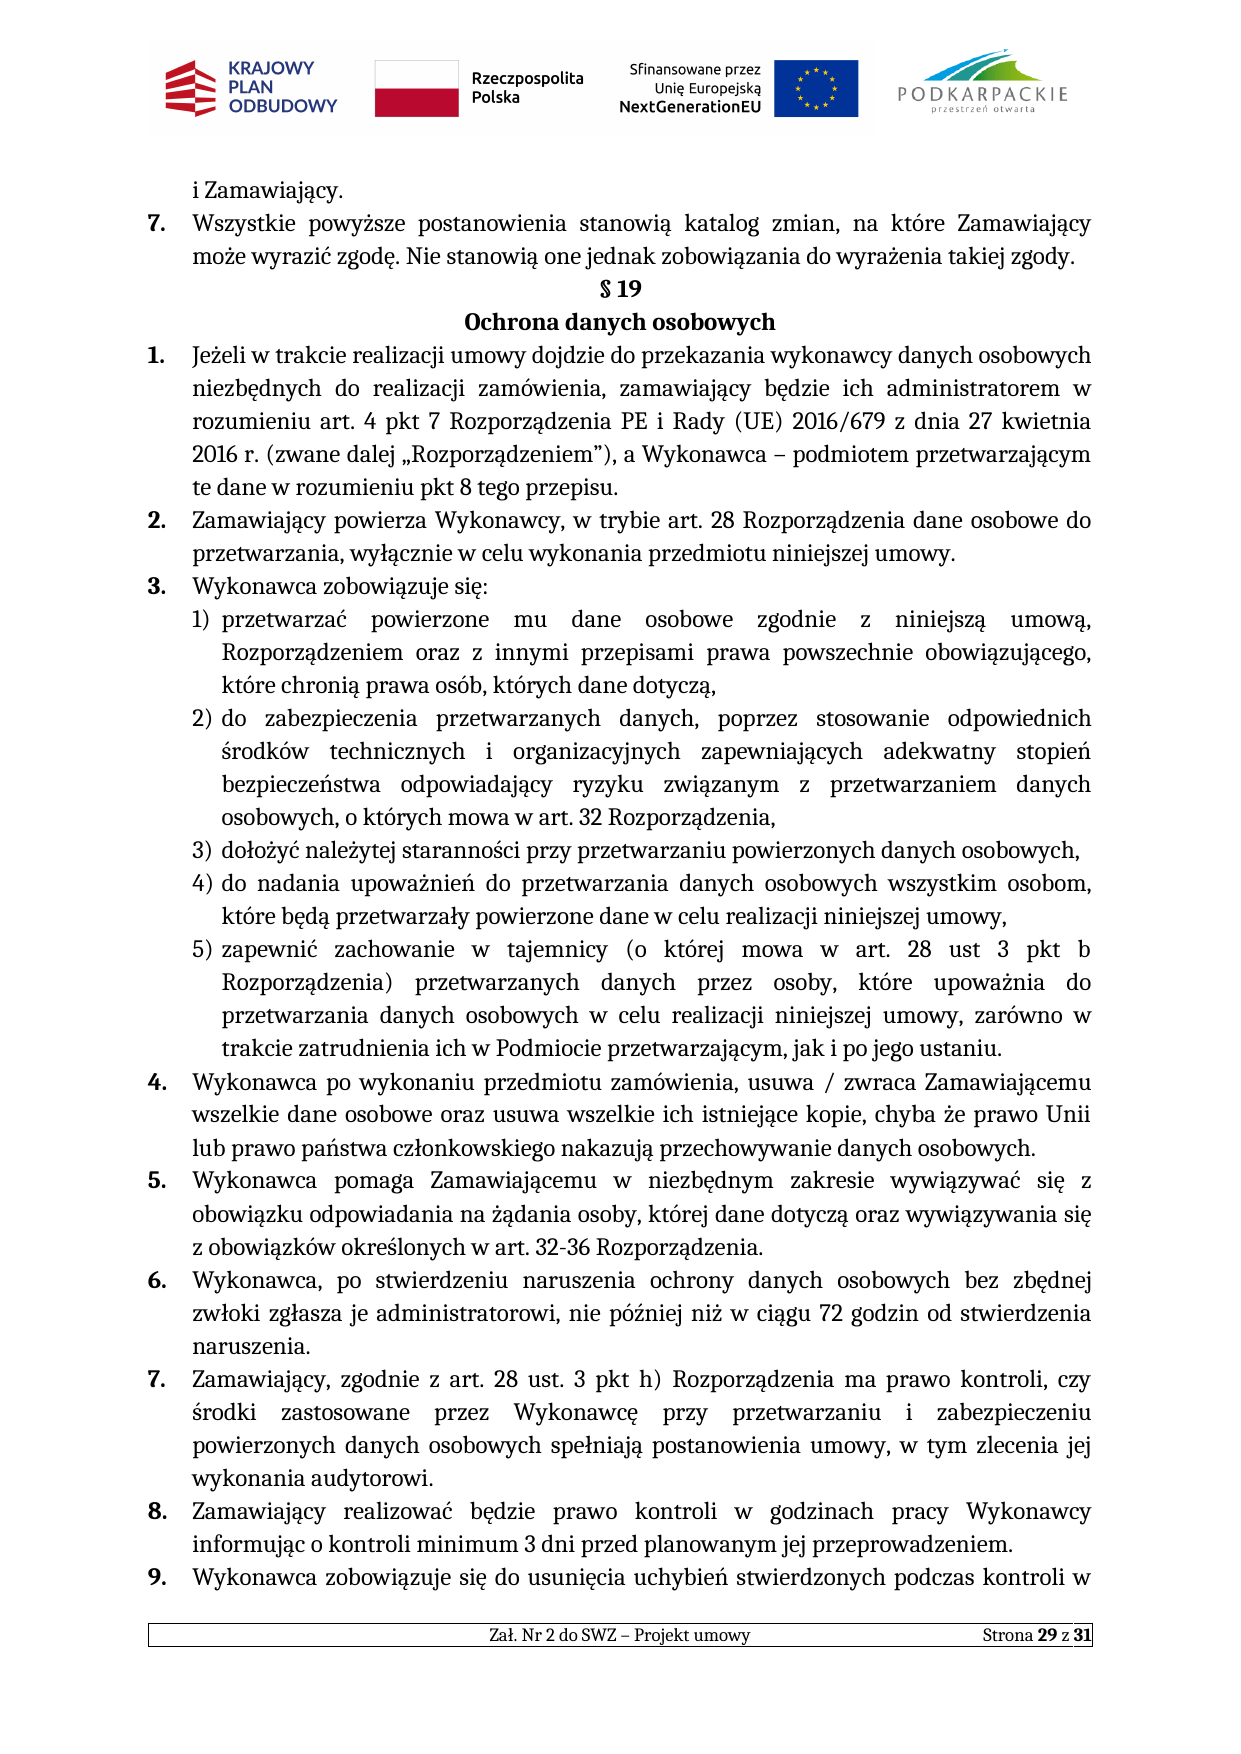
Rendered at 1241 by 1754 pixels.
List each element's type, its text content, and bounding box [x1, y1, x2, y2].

list do zabezpieczenia przetwarzanych danych, poprzez stosowanie odpowiednich środków technicznych i organizacyjnych zapewniających adekwatny stopień bezpieczeństwa odpowiadający ryzyku związanym z przetwarzaniem danych osobowych, o których mowa w art. 32 Rozporządzenia, [192, 704, 1093, 832]
list zapewnić zachowanie w tajemnicy (o której mowa w art. 28 ust 3 pkt b Rozporządzenia) przetwarzanych danych przez osoby, które upoważnia do przetwarzania danych osobowych w celu realizacji niniejszej umowy, zarówno w trakcie zatrudnienia ich w Podmiocie przetwarzającym, jak i po jego ustaniu. [192, 935, 1093, 1063]
list przetwarzać powierzone mu dane osobowe zgodnie z niniejszą umową, Rozporządzeniem oraz z innymi przepisami prawa powszechnie obowiązującego, które chronią prawa osób, których dane dotyczą, [192, 605, 1093, 700]
text § 19 Ochrona danych osobowych [148, 275, 1093, 337]
list Wykonawca, po stwierdzeniu naruszenia ochrony danych osobowych bez zbędnej zwłoki zgłasza je administratorowi, nie później niż w ciągu 72 godzin od stwierdzenia naruszenia. [148, 1266, 1093, 1360]
list Wszystkie powyższe postanowienia stanowią katalog zmian, na które Zamawiający może wyrazić zgodę. Nie stanowią one jednak zobowiązania do wyrażenia takiej zgody. [148, 209, 1093, 271]
list Wykonawca po wykonaniu przedmiotu zamówienia, usuwa / zwraca Zamawiającemu wszelkie dane osobowe oraz usuwa wszelkie ich istniejące kopie, chyba że prawo Unii lub prawo państwa członkowskiego nakazują przechowywanie danych osobowych. [148, 1067, 1093, 1162]
list do nadania upoważnień do przetwarzania danych osobowych wszystkim osobom, które będą przetwarzały powierzone dane w celu realizacji niniejszej umowy, [192, 869, 1093, 931]
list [148, 176, 1093, 204]
picture [147, 27, 1089, 136]
list Jeżeli w trakcie realizacji umowy dojdzie do przekazania wykonawcy danych osobowych niezbędnych do realizacji zamówienia, zamawiający będzie ich administratorem w rozumieniu art. 4 pkt 7 Rozporządzenia PE i Rady (UE) 2016/679 z dnia 27 kwietnia 2016 r. (zwane dalej „Rozporządzeniem”), a Wykonawca – podmiotem przetwarzającym te dane w rozumieniu pkt 8 tego przepisu. [148, 341, 1093, 502]
list Zamawiający powierza Wykonawcy, w trybie art. 28 Rozporządzenia dane osobowe do przetwarzania, wyłącznie w celu wykonania przedmiotu niniejszej umowy. [148, 506, 1093, 568]
list dołożyć należytej staranności przy przetwarzaniu powierzonych danych osobowych, [192, 836, 1093, 865]
list Zamawiający realizować będzie prawo kontroli w godzinach pracy Wykonawcy informując o kontroli minimum 3 dni przed planowanym jej przeprowadzeniem. [148, 1497, 1093, 1558]
list Wykonawca pomaga Zamawiającemu w niezbędnym zakresie wywiązywać się z obowiązku odpowiadania na żądania osoby, której dane dotyczą oraz wywiązywania się z obowiązków określonych w art. 32-36 Rozporządzenia. [148, 1166, 1093, 1261]
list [148, 1563, 1093, 1591]
list Zamawiający, zgodnie z art. 28 ust. 3 pkt h) Rozporządzenia ma prawo kontroli, czy środki zastosowane przez Wykonawcę przy przetwarzaniu i zabezpieczeniu powierzonych danych osobowych spełniają postanowienia umowy, w tym zlecenia jej wykonania audytorowi. [148, 1364, 1093, 1492]
list Wykonawca zobowiązuje się: [148, 572, 1093, 601]
